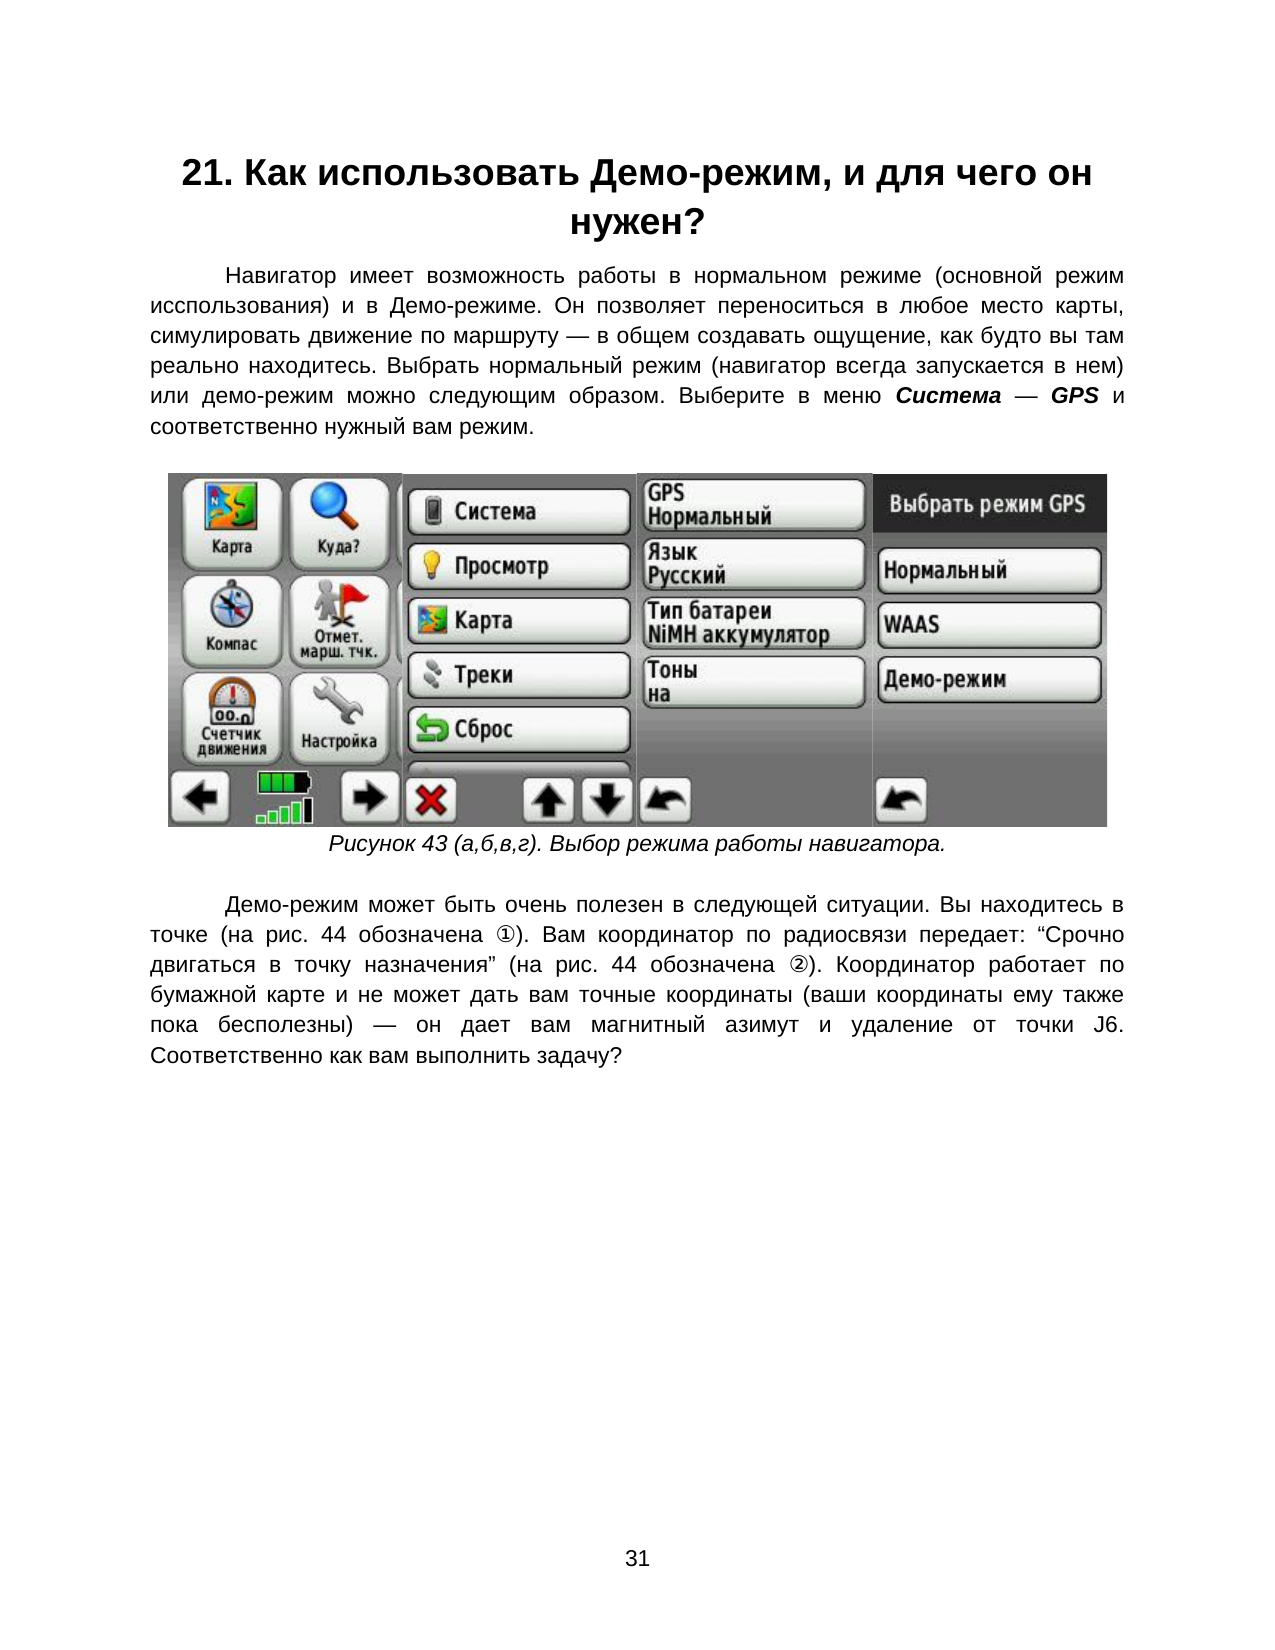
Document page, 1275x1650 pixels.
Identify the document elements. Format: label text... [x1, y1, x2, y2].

subtitle 21. Как использовать Демо-режим, и для чего он нужен? [150, 150, 1125, 243]
text Навигатор имеет возможность работы в нормальном режиме (основной режим исспользования) и в Демо-режиме. Он позволяет переноситься в любое место карты, симулировать движение по маршруту — в общем создавать ощущение, как будто вы там реально находитесь. Выбрать нормальный режим (навигатор всегда запускается в нем) или демо-режим можно следующим образом. Выберите в меню Система — GPS и соответственно нужный вам режим. [150, 262, 1125, 439]
text Демо-режим может быть очень полезен в следующей ситуации. Вы находитесь в точке (на рис. 44 обозначена ①). Вам координатор по радиосвязи передает: “Срочно двигаться в точку назначения” (на рис. 44 обозначена ②). Координатор работает по бумажной карте и не может дать вам точные координаты (ваши координаты ему также пока бесполезны) — он дает вам магнитный азимут и удаление от точки J6. Соответственно как вам выполнить задачу? [150, 891, 1125, 1068]
picture [168, 473, 1108, 827]
text Рисунок 43 (а,б,в,г). Выбор режима работы навигатора. [150, 830, 1125, 856]
